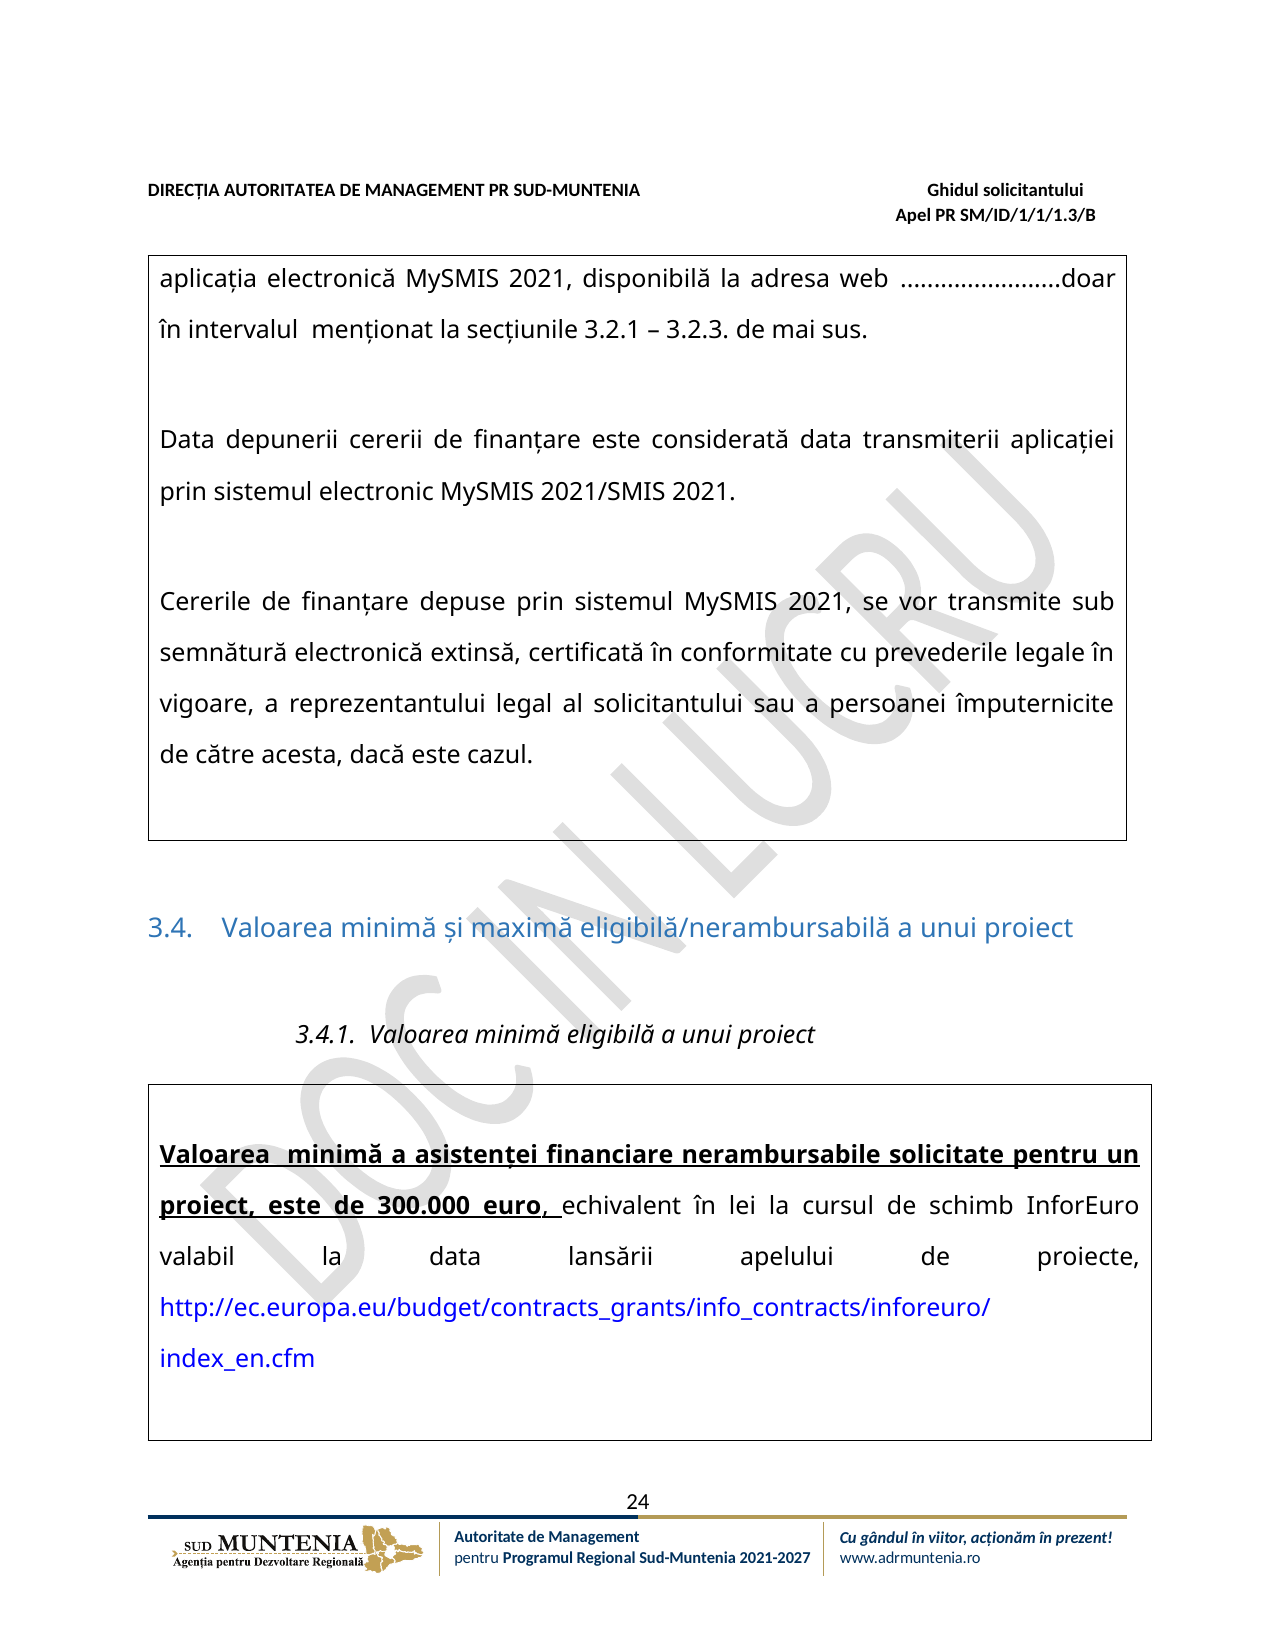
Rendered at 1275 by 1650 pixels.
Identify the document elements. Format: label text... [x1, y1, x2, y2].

table_header Valoarea minimă a asistenței financiare nerambursabile solicitate pentru un proiect, este de 300.000 euro, echivalent în lei la cursul de schimb InforEuro valabil la data lansării apelului de proiecte, http://ec.europa.eu/budget/contracts_grants/info_contracts/inforeuro/index_en.cfm [149, 1085, 1151, 1440]
subtitle 3.4. Valoarea minimă și maximă eligibilă/nerambursabilă a unui proiect [148, 909, 1127, 946]
text 3.4.1. Valoarea minimă eligibilă a unui proiect [148, 1016, 1127, 1051]
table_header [149, 256, 1126, 840]
